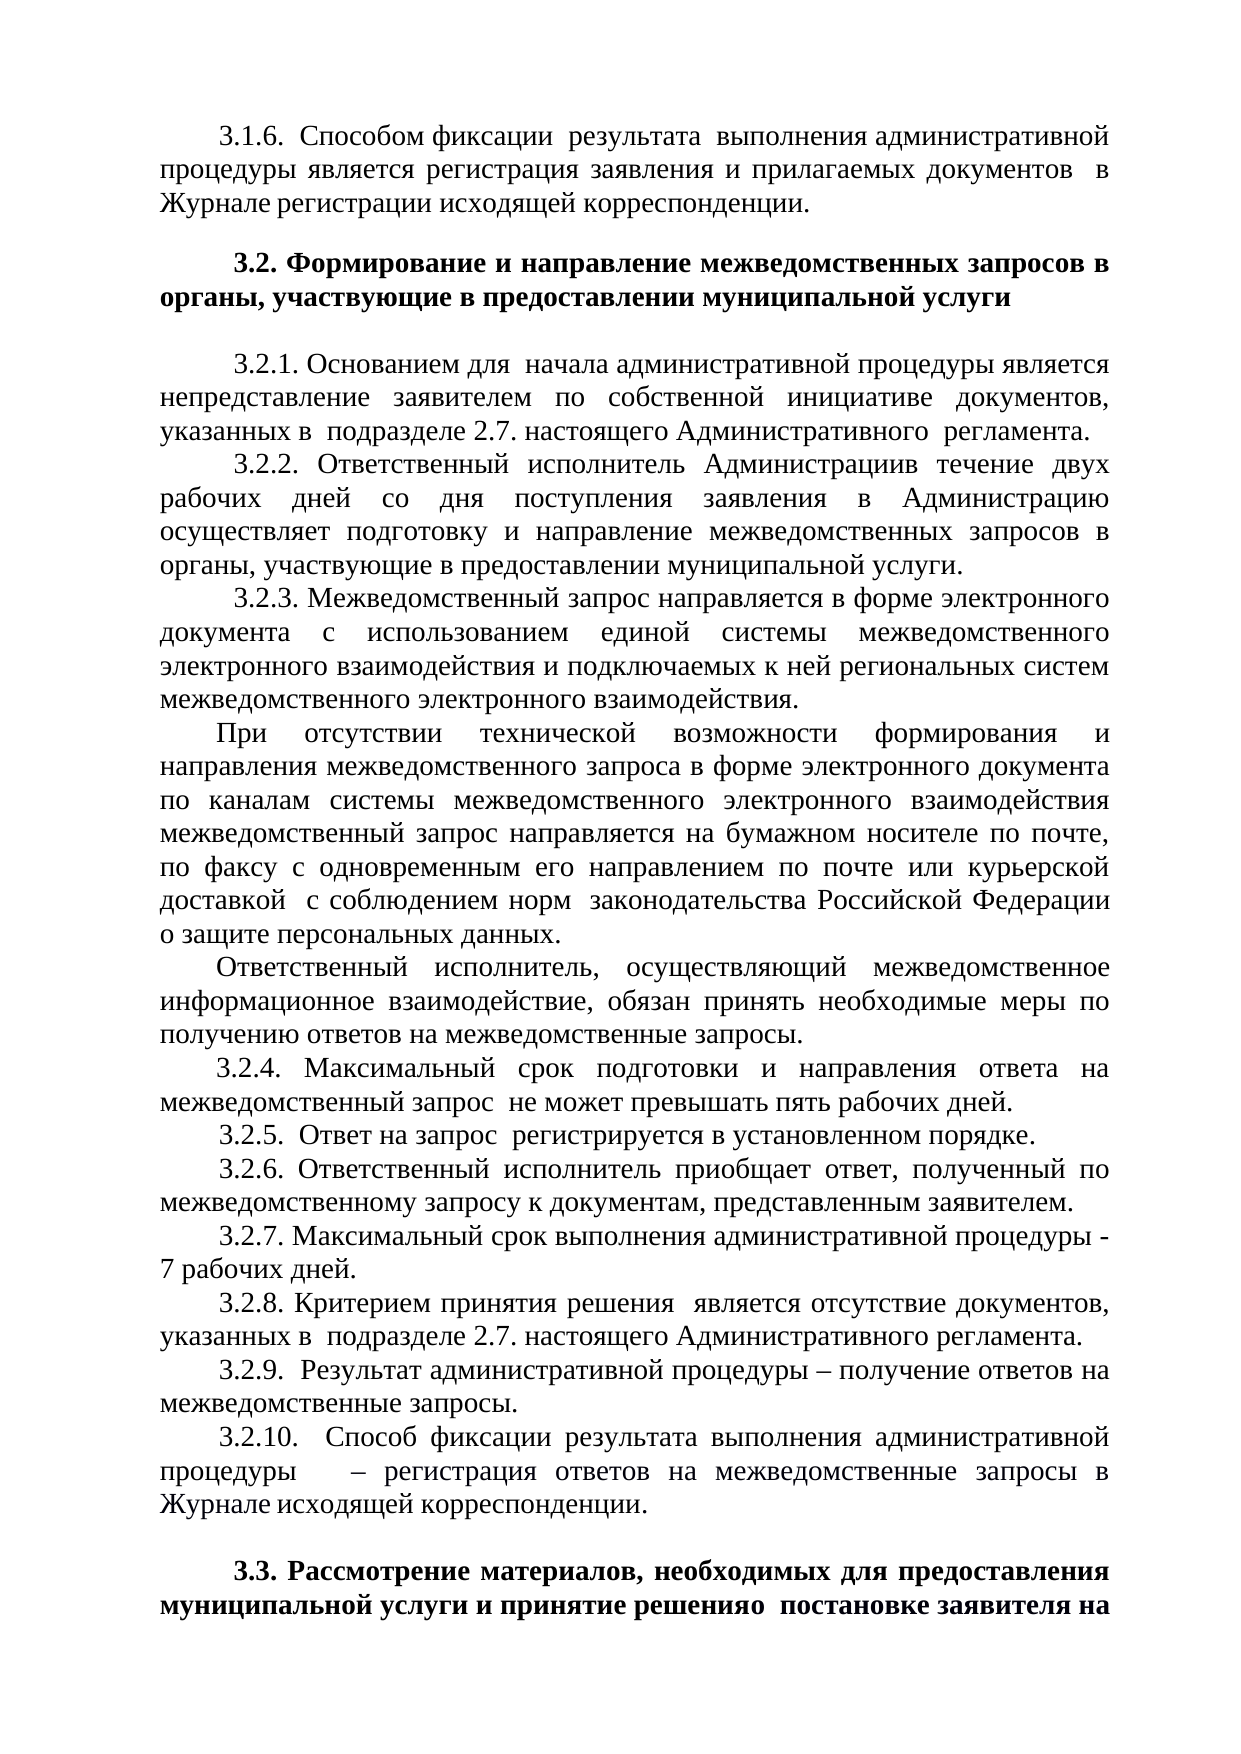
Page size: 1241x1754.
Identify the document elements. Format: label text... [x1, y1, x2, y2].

text 3.2. Формирование и направление межведомственных запросов в органы, участвующие в предоставлении муниципальной услуги [159, 245, 1110, 312]
text 3.2.7. Максимальный срок выполнения административной процедуры - 7 рабочих дней. [159, 1218, 1110, 1285]
text 3.2.10. Способ фиксации результата выполнения административной процедуры – регистрация ответов на межведомственные запросы в Журнале исходящей корреспонденции. [159, 1419, 1110, 1520]
text Ответственный исполнитель, осуществляющий межведомственное информационное взаимодействие, обязан принять необходимые меры по получению ответов на межведомственные запросы. [159, 949, 1110, 1050]
text 3.2.2. Ответственный исполнитель Администрациив течение двух рабочих дней со дня поступления заявления в Администрацию осуществляет подготовку и направление межведомственных запросов в органы, участвующие в предоставлении муниципальной услуги. [159, 446, 1110, 581]
text 3.2.1. Основанием для начала административной процедуры является непредставление заявителем по собственной инициативе документов, указанных в подразделе 2.7. настоящего Административного регламента. [159, 346, 1110, 446]
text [159, 1553, 1110, 1620]
text 3.2.6. Ответственный исполнитель приобщает ответ, полученный по межведомственному запросу к документам, представленным заявителем. [159, 1151, 1110, 1218]
text 3.2.5. Ответ на запрос регистрируется в установленном порядке. [159, 1117, 1110, 1151]
text 3.2.4. Максимальный срок подготовки и направления ответа на межведомственный запрос не может превышать пять рабочих дней. [159, 1050, 1110, 1117]
text 3.2.3. Межведомственный запрос направляется в форме электронного документа с использованием единой системы межведомственного электронного взаимодействия и подключаемых к ней региональных систем межведомственного электронного взаимодействия. [159, 581, 1110, 715]
text 3.1.6. Способом фиксации результата выполнения административной процедуры является регистрация заявления и прилагаемых документов в Журнале регистрации исходящей корреспонденции. [159, 118, 1110, 219]
text При отсутствии технической возможности формирования и направления межведомственного запроса в форме электронного документа по каналам системы межведомственного электронного взаимодействия межведомственный запрос направляется на бумажном носителе по почте, по факсу с одновременным его направлением по почте или курьерской доставкой с соблюдением норм законодательства Российской Федерации о защите персональных данных. [159, 715, 1110, 949]
text 3.2.9. Результат административной процедуры – получение ответов на межведомственные запросы. [159, 1352, 1110, 1419]
text 3.2.8. Критерием принятия решения является отсутствие документов, указанных в подразделе 2.7. настоящего Административного регламента. [159, 1285, 1110, 1352]
